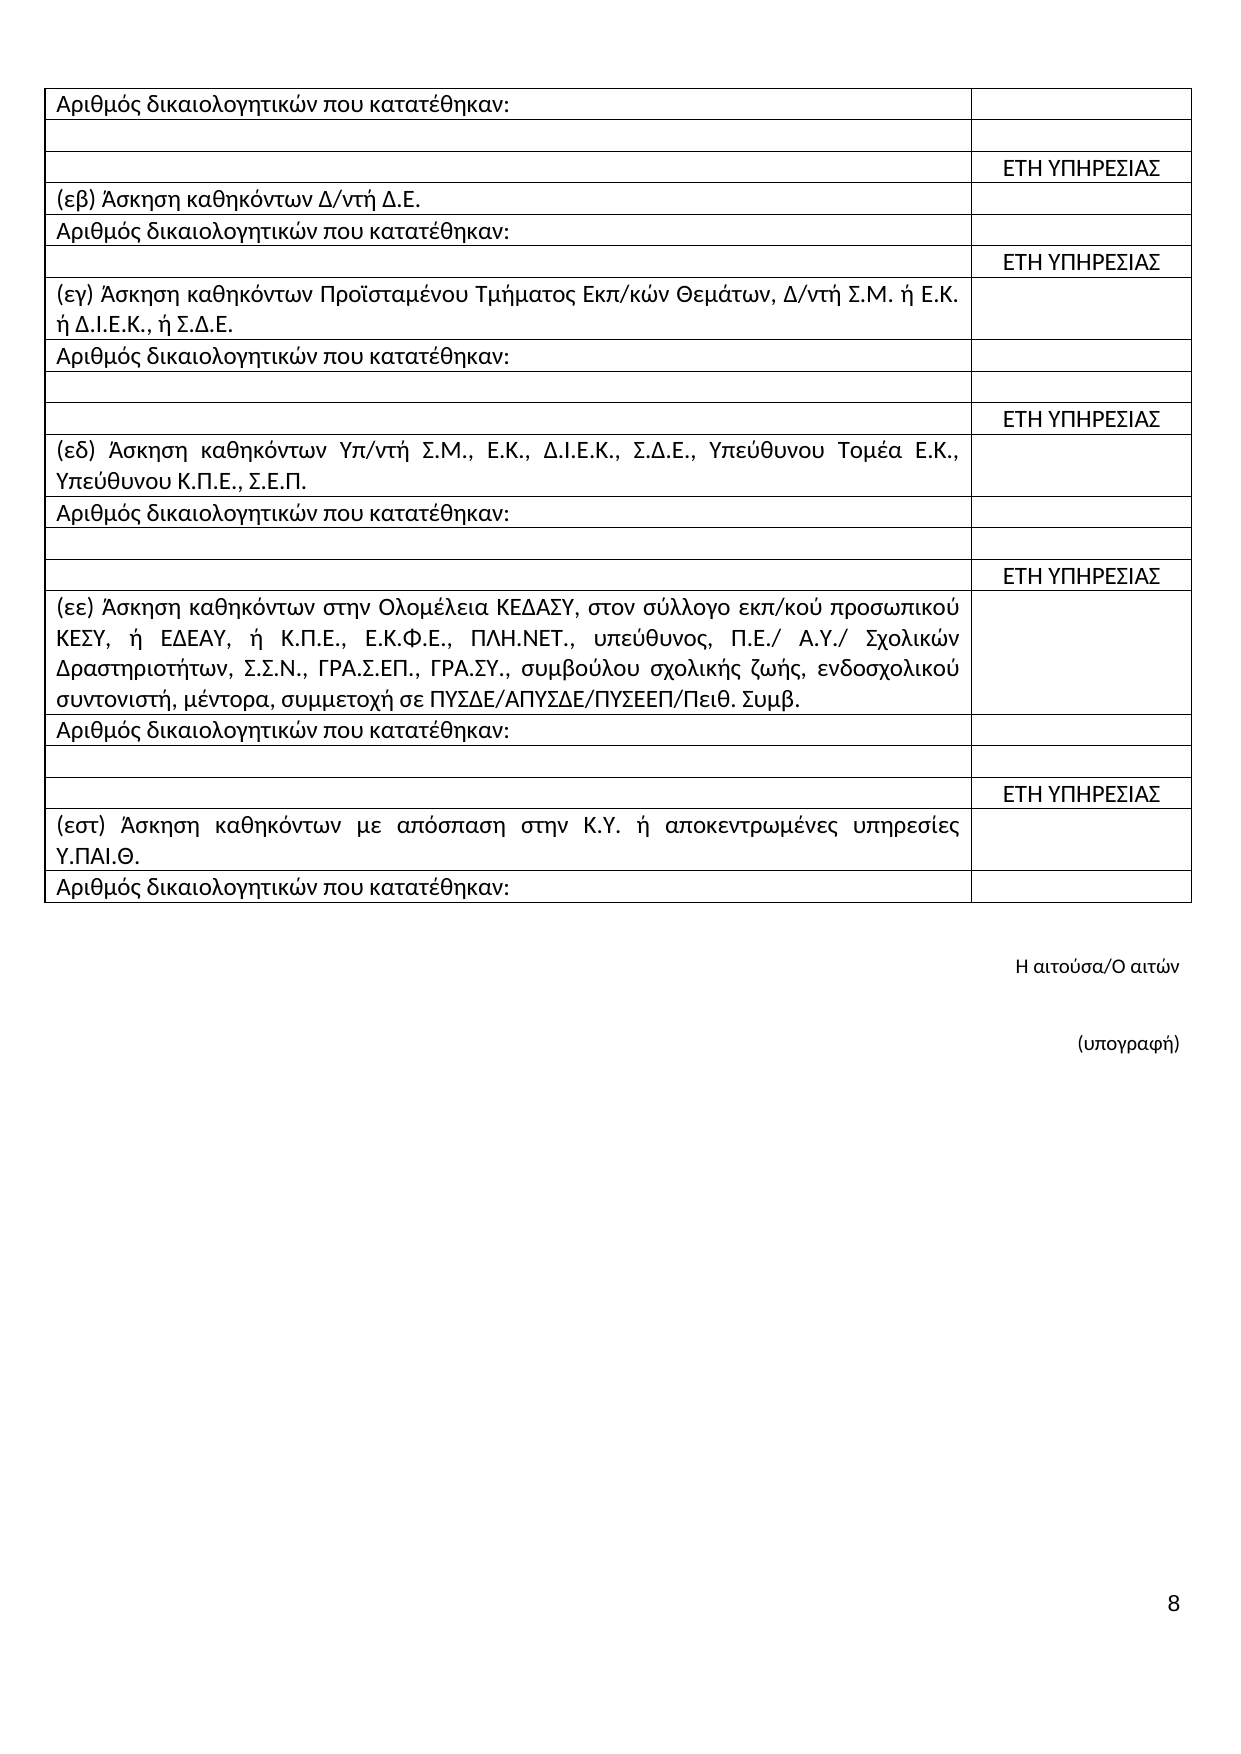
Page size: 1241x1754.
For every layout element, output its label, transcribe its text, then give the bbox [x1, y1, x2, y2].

table_cell Αριθμός δικαιολογητικών που κατατέθηκαν: [46, 871, 971, 902]
table_cell [972, 372, 1191, 402]
table_cell (εγ) Άσκηση καθηκόντων Προϊσταμένου Τμήματος Εκπ/κών Θεμάτων, Δ/ντή Σ.Μ. ή Ε.Κ. ή Δ.Ι.Ε.Κ., ή Σ.Δ.Ε. [46, 278, 971, 339]
table_cell [972, 215, 1191, 245]
table_cell [46, 528, 971, 559]
table_cell [972, 435, 1191, 496]
table_cell [46, 746, 971, 777]
table_cell [972, 809, 1191, 870]
table_cell ΕΤΗ ΥΠΗΡΕΣΙΑΣ [972, 560, 1191, 590]
table_cell (εστ) Άσκηση καθηκόντων με απόσπαση στην Κ.Υ. ή αποκεντρωμένες υπηρεσίες Υ.ΠΑΙ.Θ. [46, 809, 971, 870]
table_cell ΕΤΗ ΥΠΗΡΕΣΙΑΣ [972, 778, 1191, 808]
table_cell ΕΤΗ ΥΠΗΡΕΣΙΑΣ [972, 246, 1191, 277]
table_cell [972, 715, 1191, 745]
table_cell [46, 403, 971, 434]
table_cell [972, 497, 1191, 527]
table_cell [972, 871, 1191, 902]
table_cell (εδ) Άσκηση καθηκόντων Υπ/ντή Σ.Μ., Ε.Κ., Δ.Ι.Ε.Κ., Σ.Δ.Ε., Υπεύθυνου Τομέα Ε.Κ., Υπεύθυνου Κ.Π.Ε., Σ.Ε.Π. [46, 435, 971, 496]
table_cell [46, 246, 971, 277]
table_cell [46, 372, 971, 402]
table_cell Αριθμός δικαιολογητικών που κατατέθηκαν: [46, 497, 971, 527]
table_cell [972, 528, 1191, 559]
table_cell Αριθμός δικαιολογητικών που κατατέθηκαν: [46, 340, 971, 371]
table_cell (εε) Άσκηση καθηκόντων στην Ολομέλεια ΚΕΔΑΣΥ, στον σύλλογο εκπ/κού προσωπικού ΚΕΣΥ, ή ΕΔΕΑΥ, ή Κ.Π.Ε., Ε.Κ.Φ.Ε., ΠΛΗ.ΝΕΤ., υπεύθυνος, Π.Ε./ Α.Υ./ Σχολικών Δραστηριοτήτων, Σ.Σ.Ν., ΓΡΑ.Σ.ΕΠ., ΓΡΑ.ΣΥ., συμβούλου σχολικής ζωής, ενδοσχολικού συντονιστή, μέντορα, συμμετοχή σε ΠΥΣΔΕ/ΑΠΥΣΔΕ/ΠΥΣΕΕΠ/Πειθ. Συμβ. [46, 591, 971, 713]
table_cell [46, 89, 971, 119]
table_cell ΕΤΗ ΥΠΗΡΕΣΙΑΣ [972, 403, 1191, 434]
table_cell [46, 560, 971, 590]
table_cell Αριθμός δικαιολογητικών που κατατέθηκαν: [46, 715, 971, 745]
table_cell [972, 746, 1191, 777]
table_cell (εβ) Άσκηση καθηκόντων Δ/ντή Δ.Ε. [46, 183, 971, 214]
table_cell [46, 120, 971, 151]
table_cell [46, 778, 971, 808]
text (υπογραφή) [56, 1030, 1180, 1055]
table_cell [46, 215, 971, 245]
table_cell [46, 152, 971, 182]
table_cell [972, 183, 1191, 214]
table_cell [972, 120, 1191, 151]
table_cell [972, 278, 1191, 339]
table_cell [972, 591, 1191, 713]
text Η αιτούσα/Ο αιτών [56, 954, 1180, 979]
table_cell [972, 340, 1191, 371]
table_cell ΕΤΗ ΥΠΗΡΕΣΙΑΣ [972, 152, 1191, 182]
table_cell [972, 89, 1191, 119]
